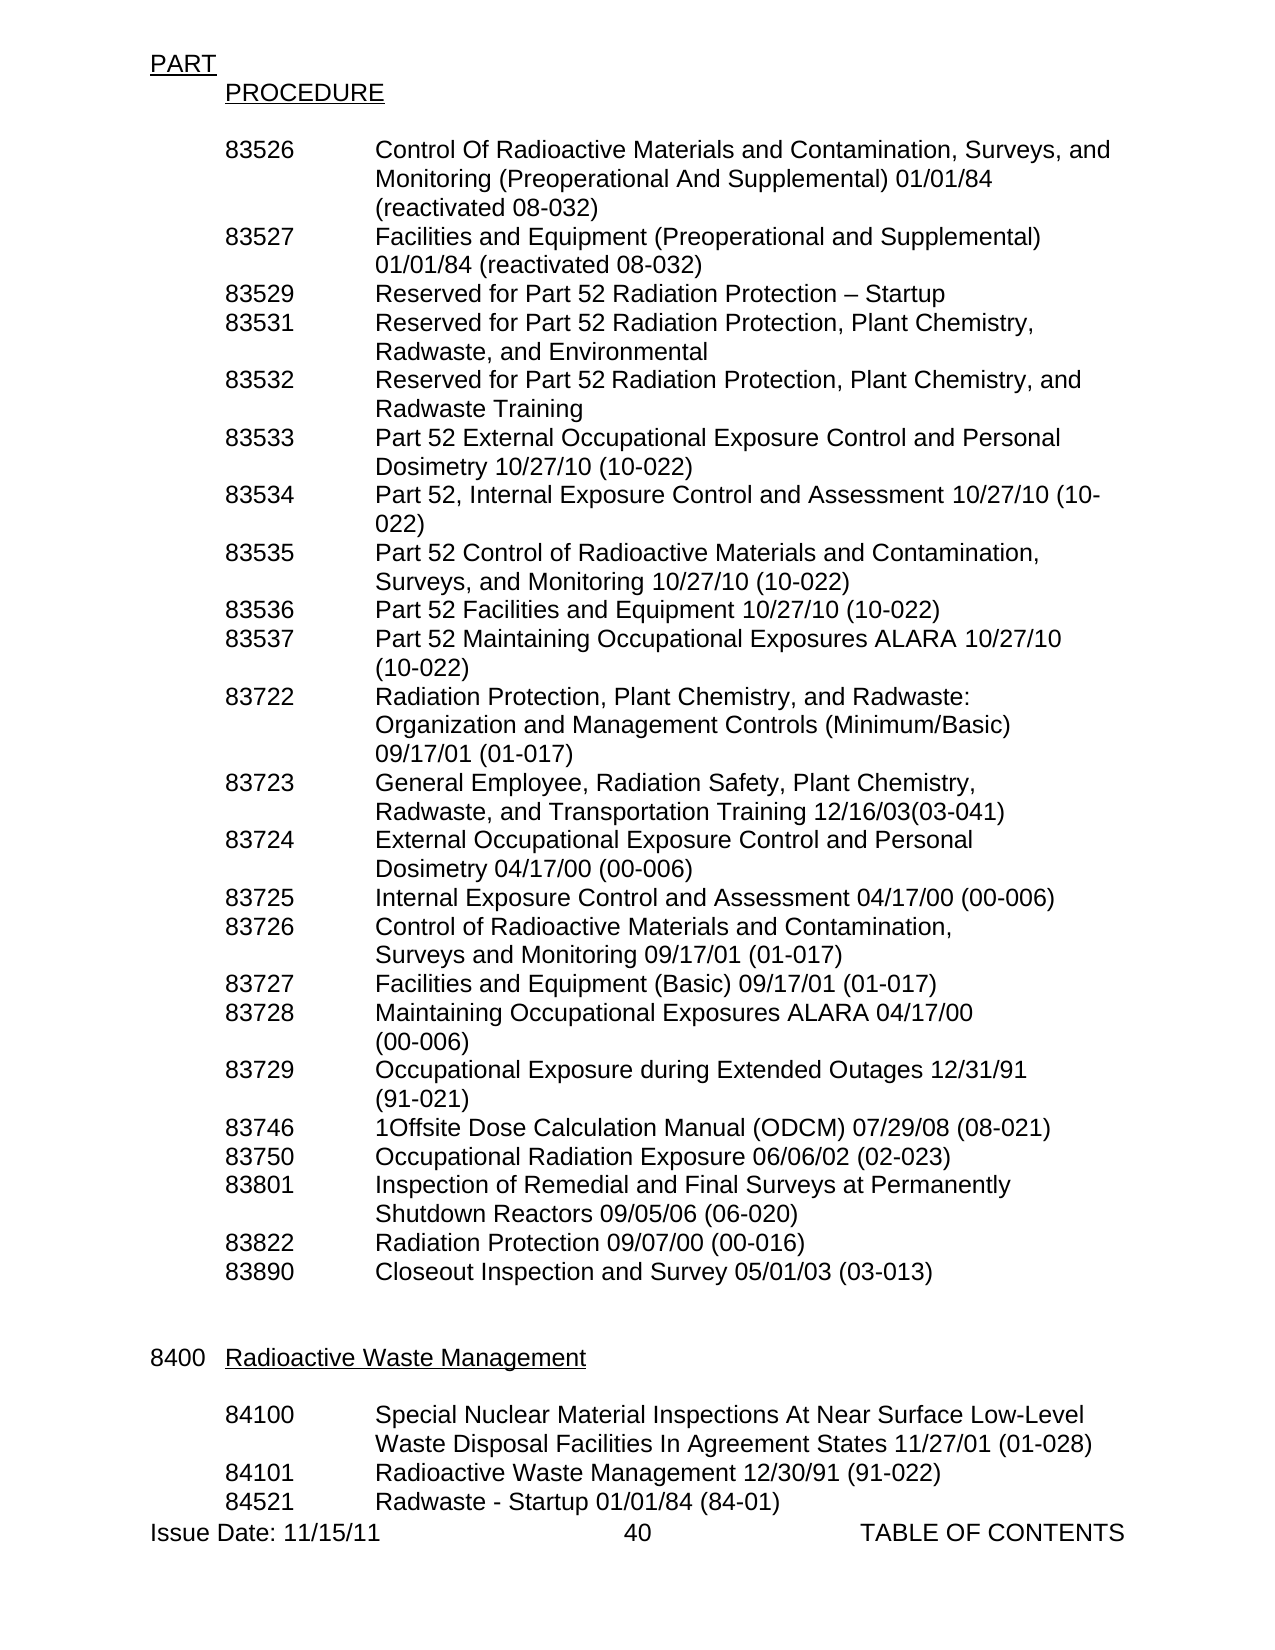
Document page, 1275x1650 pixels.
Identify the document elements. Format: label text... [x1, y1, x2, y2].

text (00-006) [150, 1027, 1125, 1055]
text 83727 Facilities and Equipment (Basic) 09/17/01 (01-017) [150, 969, 1125, 998]
text Dosimetry 04/17/00 (00-006) [225, 854, 1125, 883]
text 83527 Facilities and Equipment (Preoperational and Supplemental) 01/01/84 (reactivated 08-032) [150, 222, 1125, 279]
text 83531 Reserved for Part 52 Radiation Protection, Plant Chemistry, Radwaste, and Environmental [225, 308, 1125, 365]
text 83535 Part 52 Control of Radioactive Materials and Contamination, Surveys, and Monitoring 10/27/10 (10-022) [150, 538, 1125, 595]
text 83726 Control of Radioactive Materials and Contamination, [150, 912, 1125, 940]
text Surveys and Monitoring 09/17/01 (01-017) [150, 940, 1125, 969]
text 83890 Closeout Inspection and Survey 05/01/03 (03-013) [150, 1257, 1125, 1285]
text 84101 Radioactive Waste Management 12/30/91 (91-022) [225, 1458, 1125, 1487]
text 83722 Radiation Protection, Plant Chemistry, and Radwaste: [225, 682, 1125, 710]
text 83526 Control Of Radioactive Materials and Contamination, Surveys, and Monitoring (Preoperational And Supplemental) 01/01/84 (reactivated 08-032) [150, 135, 1125, 222]
text 83537 Part 52 Maintaining Occupational Exposures ALARA 10/27/10 (10-022) [150, 624, 1125, 682]
text 8400 Radioactive Waste Management [150, 1343, 1125, 1372]
text 83724 External Occupational Exposure Control and Personal [225, 825, 1125, 854]
text 84100 Special Nuclear Material Inspections At Near Surface Low-Level [150, 1400, 1125, 1429]
text 09/17/01 (01-017) [225, 739, 1125, 768]
text 83729 Occupational Exposure during Extended Outages 12/31/91 [150, 1055, 1125, 1084]
text 83536 Part 52 Facilities and Equipment 10/27/10 (10-022) [150, 595, 1125, 624]
text 83723 General Employee, Radiation Safety, Plant Chemistry, [150, 768, 1125, 797]
text Radwaste, and Transportation Training 12/16/03(03-041) [150, 797, 1125, 825]
text 83529 Reserved for Part 52 Radiation Protection – Startup [150, 279, 1125, 308]
text 83532 Reserved for Part 52 Radiation Protection, Plant Chemistry, and Radwaste Training [150, 365, 1125, 423]
text 83801 Inspection of Remedial and Final Surveys at Permanently [150, 1170, 1125, 1199]
text Shutdown Reactors 09/05/06 (06-020) [150, 1199, 1125, 1228]
text 83534 Part 52, Internal Exposure Control and Assessment 10/27/10 (10-022) [150, 480, 1125, 538]
text 84521 Radwaste - Startup 01/01/84 (84-01) [150, 1487, 1125, 1515]
text 83533 Part 52 External Occupational Exposure Control and Personal Dosimetry 10/27/10 (10-022) [150, 423, 1125, 480]
text 83746 Offsite Dose Calculation Manual (ODCM) 07/29/08 (08-021) [150, 1113, 1125, 1142]
text (91-021) [150, 1084, 1125, 1113]
text 83725 Internal Exposure Control and Assessment 04/17/00 (00-006) [150, 883, 1125, 912]
text 83750 Occupational Radiation Exposure 06/06/02 (02-023) [150, 1142, 1125, 1170]
text Waste Disposal Facilities In Agreement States 11/27/01 (01-028) [150, 1429, 1125, 1458]
text Organization and Management Controls (Minimum/Basic) [225, 710, 1125, 739]
text 83822 Radiation Protection 09/07/00 (00-016) [150, 1228, 1125, 1257]
text 83728 Maintaining Occupational Exposures ALARA 04/17/00 [150, 998, 1125, 1027]
